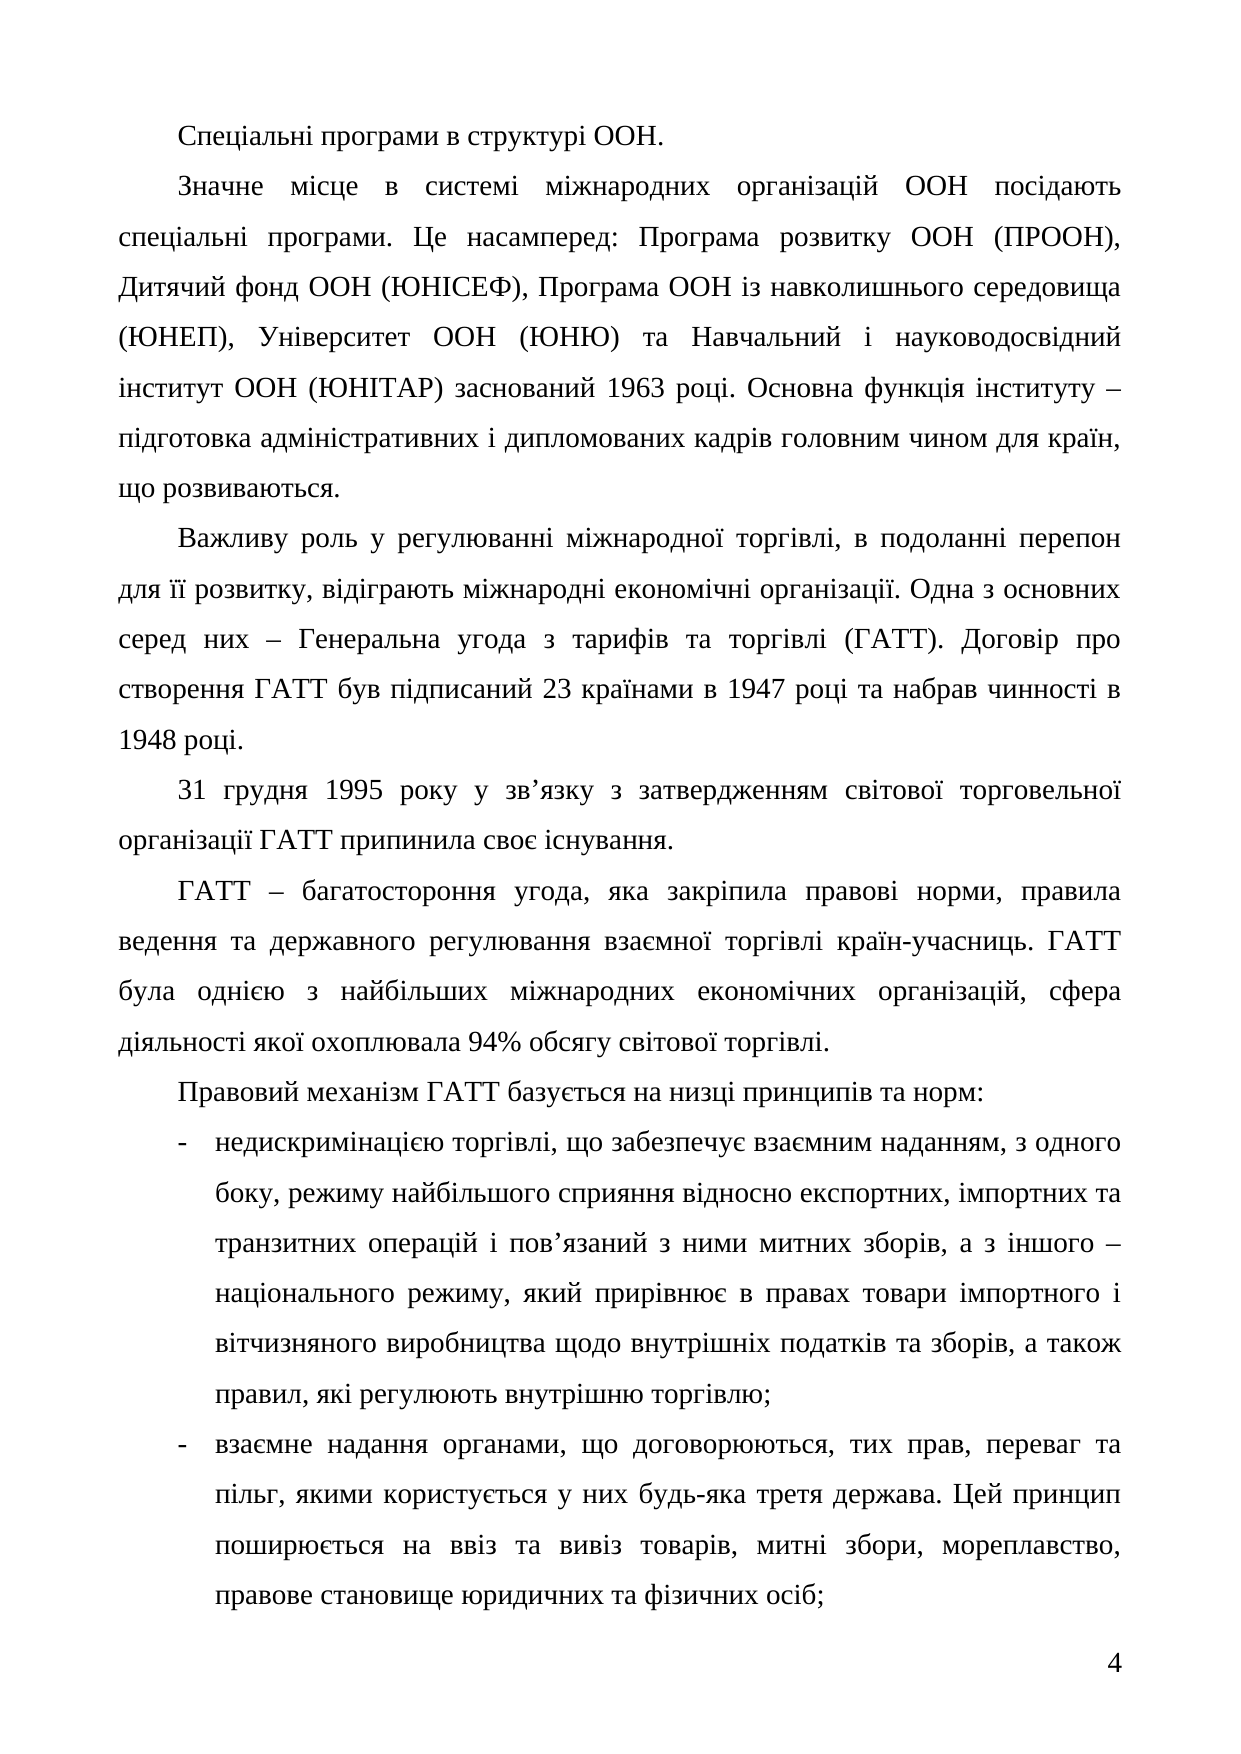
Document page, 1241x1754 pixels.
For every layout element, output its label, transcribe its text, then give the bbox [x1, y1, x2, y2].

text ГАТТ – багатостороння угода, яка закріпила правові норми, правила ведення та державного регулювання взаємної торгівлі країн-учасниць. ГАТТ була однією з найбільших міжнародних економічних організацій, сфера діяльності якої охоплювала 94% обсягу світової торгівлі. [118, 873, 1122, 1057]
text Значне місце в системі міжнародних організацій ООН посідають спеціальні програми. Це насамперед: Програма розвитку ООН (ПРООН), Дитячий фонд ООН (ЮНІСЕФ), Програма ООН із навколишнього середовища (ЮНЕП), Університет ООН (ЮНЮ) та Навчальний і науководосвідний інститут ООН (ЮНІТАР) заснований 1963 році. Основна функція інституту – підготовка адміністративних і дипломованих кадрів головним чином для країн, що розвиваються. [118, 168, 1122, 504]
text Правовий механізм ГАТТ базується на низці принципів та норм: [118, 1074, 1122, 1108]
text 31 грудня 1995 року у зв’язку з затвердженням світової торговельної організації ГАТТ припинила своє існування. [118, 772, 1122, 856]
text Важливу роль у регулюванні міжнародної торгівлі, в подоланні перепон для її розвитку, відіграють міжнародні економічні організації. Одна з основних серед них – Генеральна угода з тарифів та торгівлі (ГАТТ). Договір про створення ГАТТ був підписаний 23 країнами в 1947 році та набрав чинності в 1948 році. [118, 521, 1122, 755]
list недискримінацією торгівлі, що забезпечує взаємним наданням, з одного боку, режиму найбільшого сприяння відносно експортних, імпортних та транзитних операцій і пов’язаний з ними митних зборів, а з іншого – національного режиму, який прирівнює в правах товари імпортного і вітчизняного виробництва щодо внутрішніх податків та зборів, а також правил, які регулюють внутрішню торгівлю; [177, 1124, 1122, 1409]
list взаємне надання органами, що договорюються, тих прав, переваг та пільг, якими користується у них будь-яка третя держава. Цей принцип поширюється на ввіз та вивіз товарів, митні збори, мореплавство, правове становище юридичних та фізичних осіб; [177, 1426, 1122, 1611]
text Спеціальні програми в структурі ООН. [118, 118, 1122, 152]
